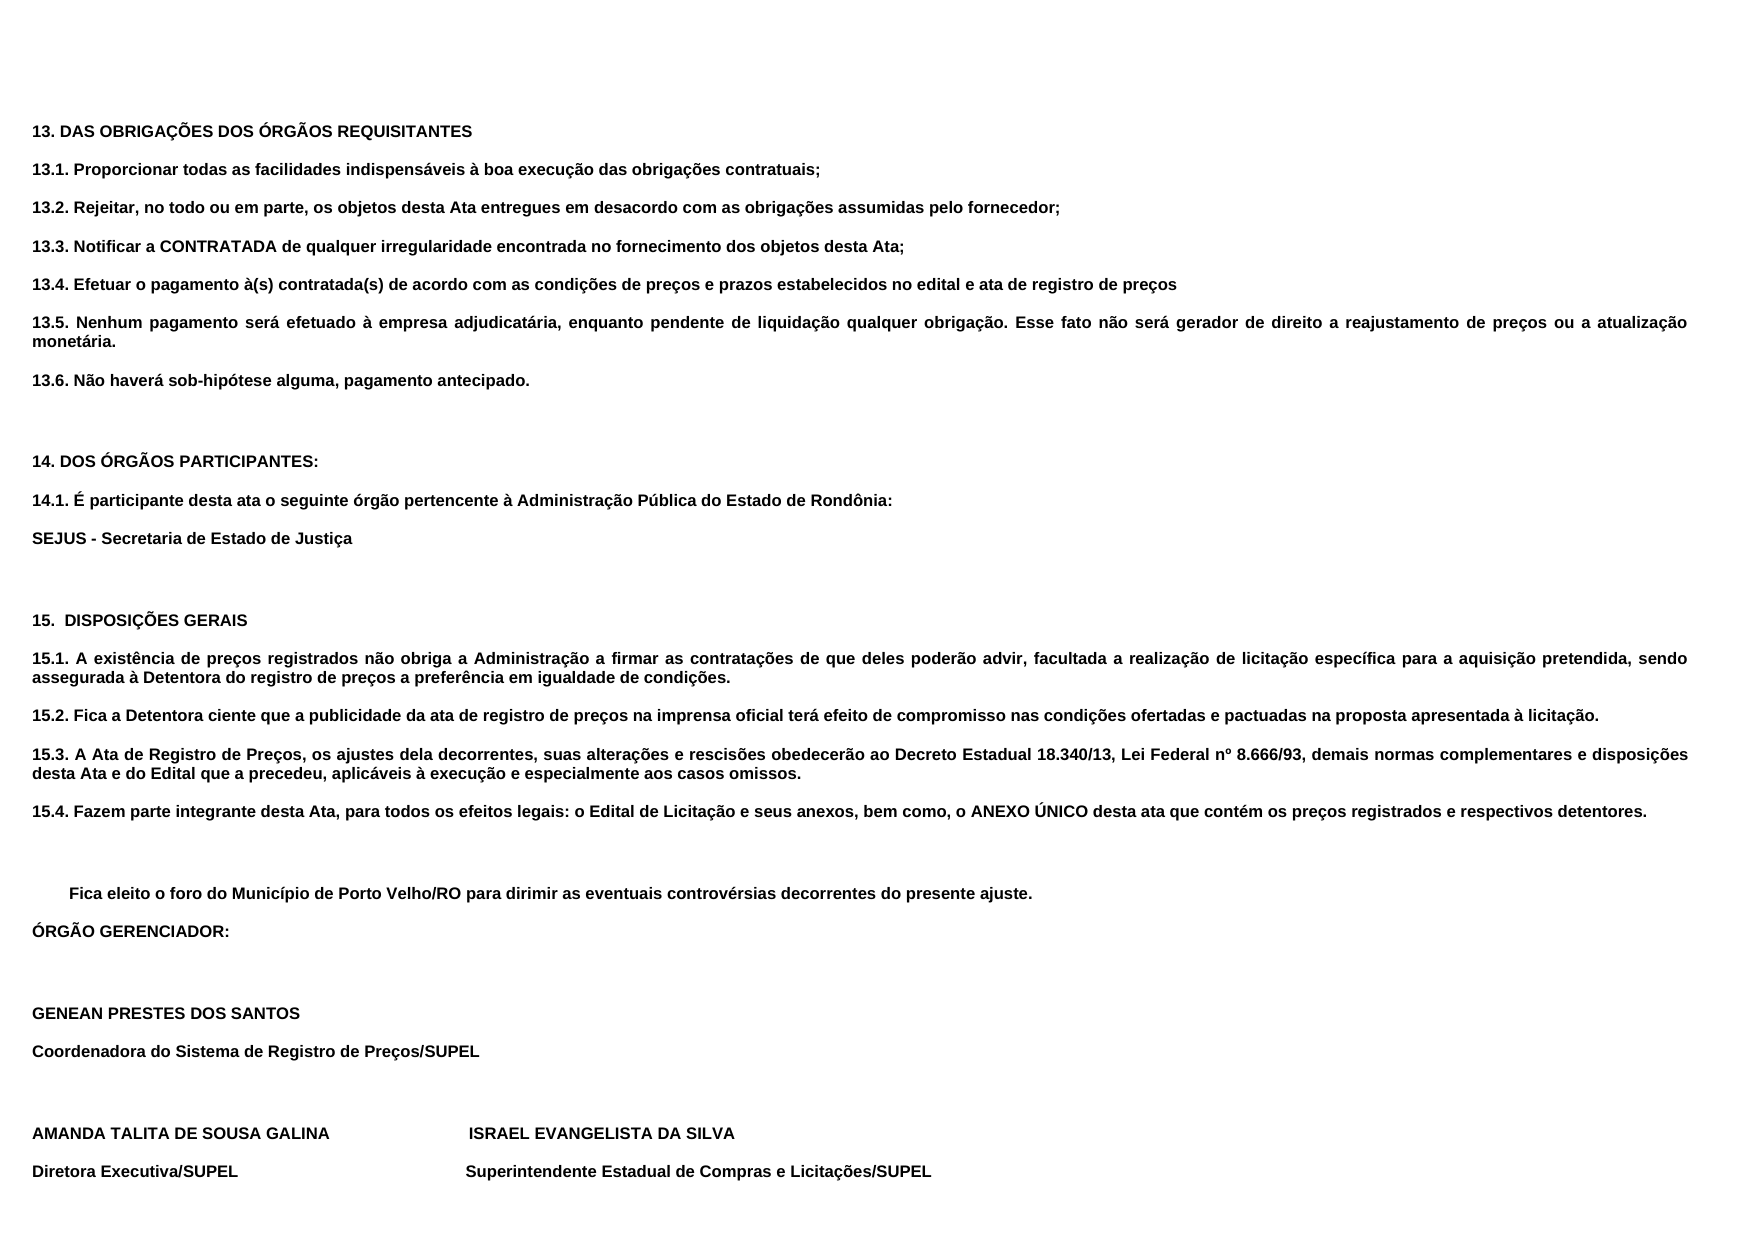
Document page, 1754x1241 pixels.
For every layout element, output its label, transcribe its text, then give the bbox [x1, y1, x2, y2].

text 15. DISPOSIÇÕES GERAIS [32, 610, 1690, 629]
text GENEAN PRESTES DOS SANTOS [32, 1003, 1690, 1023]
text 13.5. Nenhum pagamento será efetuado à empresa adjudicatária, enquanto pendente de liquidação qualquer obrigação. Esse fato não será gerador de direito a reajustamento de preços ou a atualização monetária. [32, 313, 1690, 351]
text 13.3. Notificar a CONTRATADA de qualquer irregularidade encontrada no fornecimento dos objetos desta Ata; [32, 236, 1690, 256]
text SEJUS - Secretaria de Estado de Justiça [32, 529, 1690, 548]
text 13.6. Não haverá sob-hipótese alguma, pagamento antecipado. [32, 371, 1690, 390]
text Coordenadora do Sistema de Registro de Preços/SUPEL [32, 1042, 1690, 1061]
text 14.1. É participante desta ata o seguinte órgão pertencente à Administração Pública do Estado de Rondônia: [32, 491, 1690, 510]
text ÓRGÃO GERENCIADOR: [32, 922, 1690, 941]
text 13.2. Rejeitar, no todo ou em parte, os objetos desta Ata entregues em desacordo com as obrigações assumidas pelo fornecedor; [32, 198, 1690, 217]
text 15.3. A Ata de Registro de Preços, os ajustes dela decorrentes, suas alterações e rescisões obedecerão ao Decreto Estadual 18.340/13, Lei Federal nº 8.666/93, demais normas complementares e disposições desta Ata e do Edital que a precedeu, aplicáveis à execução e especialmente aos casos omissos. [32, 744, 1690, 783]
text AMANDA TALITA DE SOUSA GALINA ISRAEL EVANGELISTA DA SILVA [32, 1123, 1690, 1143]
text 15.2. Fica a Detentora ciente que a publicidade da ata de registro de preços na imprensa oficial terá efeito de compromisso nas condições ofertadas e pactuadas na proposta apresentada à licitação. [32, 706, 1690, 725]
text Diretora Executiva/SUPEL Superintendente Estadual de Compras e Licitações/SUPEL [32, 1162, 1690, 1181]
text 14. DOS ÓRGÃOS PARTICIPANTES: [32, 452, 1690, 471]
text 13. DAS OBRIGAÇÕES DOS ÓRGÃOS REQUISITANTES [32, 121, 1690, 141]
text 15.1. A existência de preços registrados não obriga a Administração a firmar as contratações de que deles poderão advir, facultada a realização de licitação específica para a aquisição pretendida, sendo assegurada à Detentora do registro de preços a preferência em igualdade de condições. [32, 649, 1690, 687]
text 15.4. Fazem parte integrante desta Ata, para todos os efeitos legais: o Edital de Licitação e seus anexos, bem como, o ANEXO ÚNICO desta ata que contém os preços registrados e respectivos detentores. [32, 802, 1690, 821]
text Fica eleito o foro do Município de Porto Velho/RO para dirimir as eventuais controvérsias decorrentes do presente ajuste. [32, 884, 1690, 903]
text 13.4. Efetuar o pagamento à(s) contratada(s) de acordo com as condições de preços e prazos estabelecidos no edital e ata de registro de preços [32, 275, 1690, 294]
text 13.1. Proporcionar todas as facilidades indispensáveis à boa execução das obrigações contratuais; [32, 160, 1690, 179]
